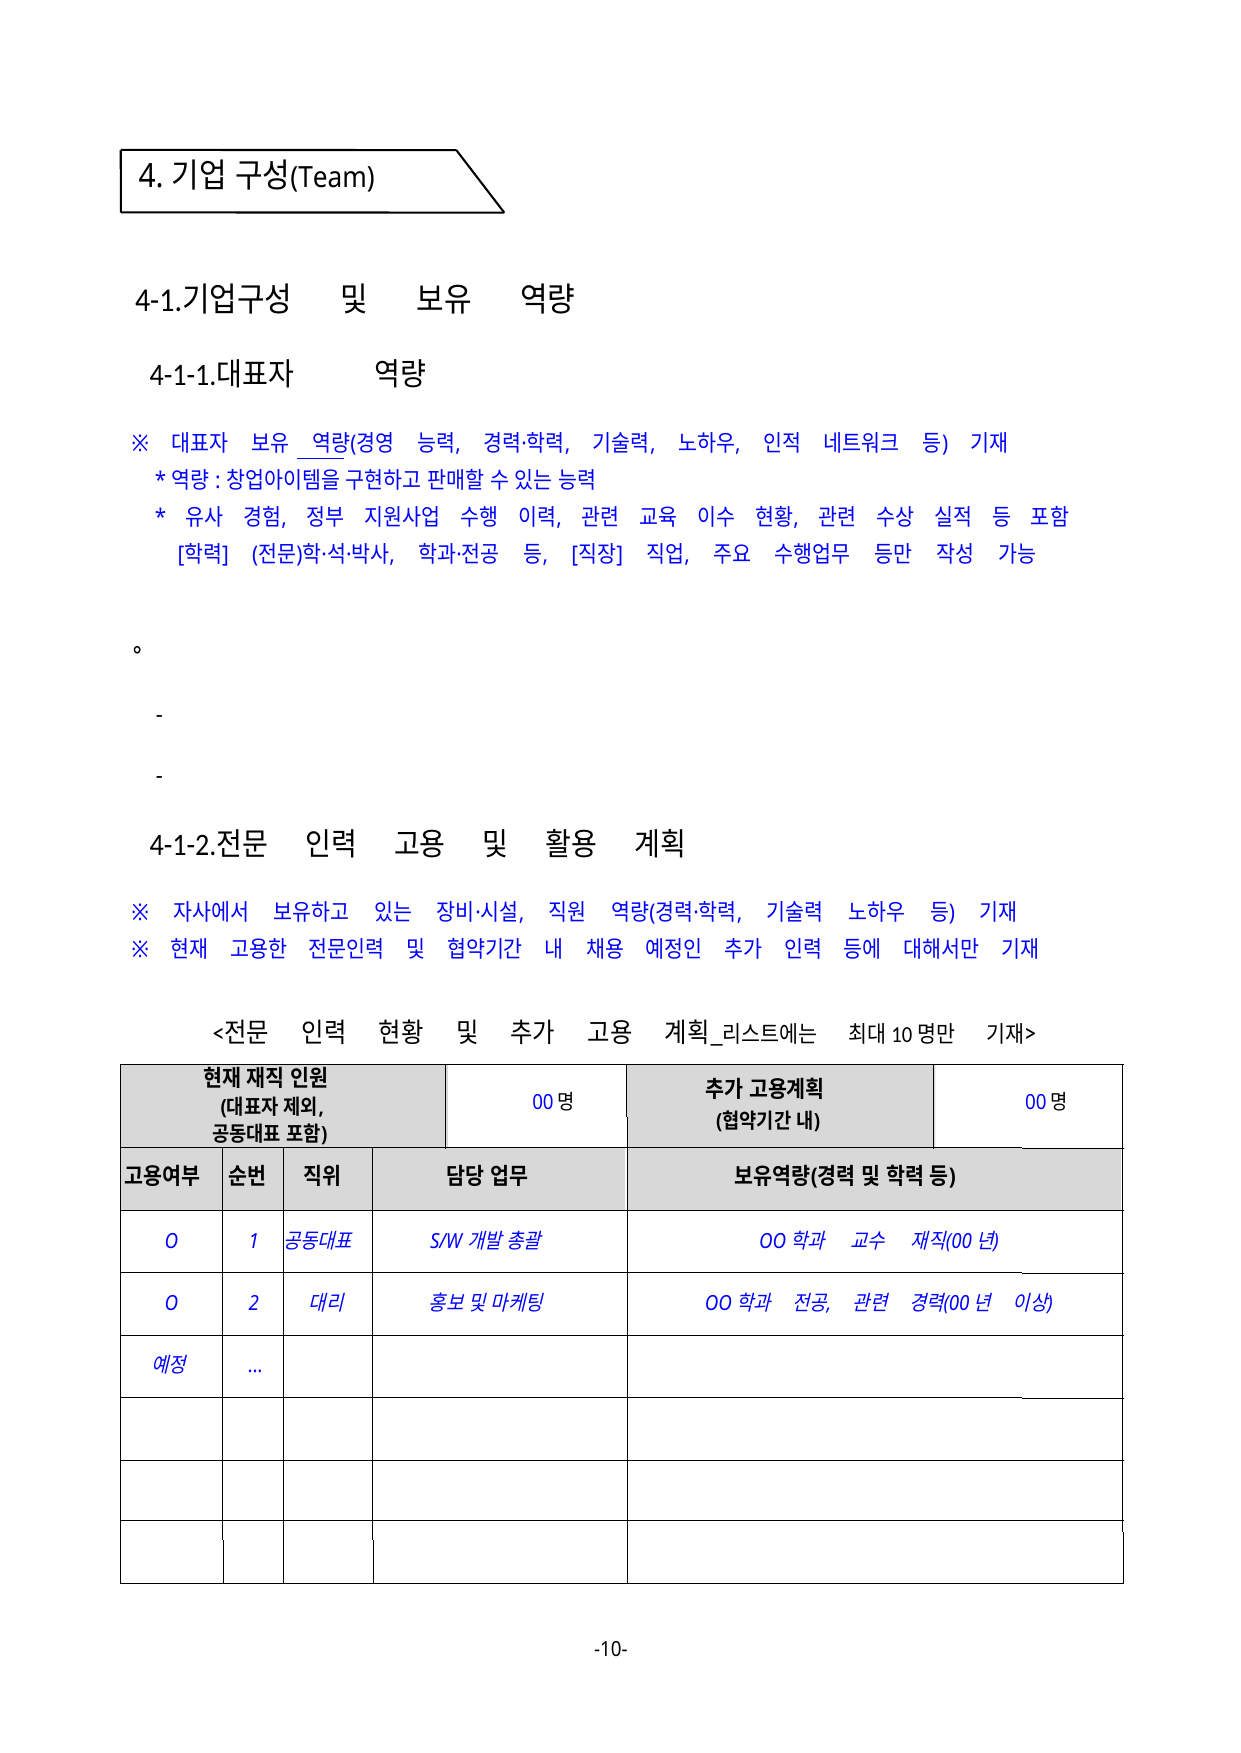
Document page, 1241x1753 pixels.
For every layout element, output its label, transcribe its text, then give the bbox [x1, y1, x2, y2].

text 4-1-1.대표자 역량 [115, 343, 426, 396]
text ※ 대표자 보유 역량(경영 능력, 경력·학력, 기술력, 노하우, 인적 네트워크 등) 기재 [115, 421, 1009, 459]
text 예정 ... [121, 1343, 222, 1380]
text O 2 대리 홍보 및 마케팅 OO학과 전공, 관련 경력(00년 이상) [121, 1281, 222, 1318]
text * 역량 : 창업아이템을 구현하고 판매할 수 있는 능력 [115, 459, 1131, 496]
text ※ 현재 고용한 전문인력 및 협약기간 내 채용 예정인 추가 인력 등에 대해서만 기재 [115, 928, 1040, 964]
text 4-1-2.전문 인력 고용 및 활용 계획 [115, 816, 686, 865]
text 00명 00명 [934, 1074, 1092, 1118]
text O 1 공동대표 S/W 개발 총괄 OO학과 교수 재직(00년) [121, 1218, 222, 1256]
text - [115, 756, 172, 791]
text O 1 공동대표 S/W 개발 총괄 OO학과 교수 재직(00년) [628, 1218, 1001, 1256]
text [학력] (전문)학·석·박사, 학과·전공 등, [직장] 직업, 주요 수행업무 등만 작성 가능 [115, 533, 1036, 569]
text ※ 자사에서 보유하고 있는 장비·시설, 직원 역량(경력·학력, 기술력 노하우 등) 기재 [115, 890, 1017, 928]
text -10- [115, 1630, 655, 1663]
text O 1 공동대표 S/W 개발 총괄 OO학과 교수 재직(00년) [284, 1218, 372, 1256]
text ◦ [115, 619, 169, 669]
text * 유사 경험, 정부 지원사업 수행 이력, 관련 교육 이수 현황, 관련 수상 실적 등 포함 [115, 496, 1069, 533]
text <전문 인력 현황 및 추가 고용 계획_리스트에는 최대10명만 기재> [115, 1014, 1036, 1049]
text O 2 대리 홍보 및 마케팅 OO학과 전공, 관련 경력(00년 이상) [628, 1281, 1055, 1318]
text 4-1.기업구성 및 보유 역량 [115, 284, 576, 318]
text 00명 00명 [121, 1074, 445, 1118]
text O 2 대리 홍보 및 마케팅 OO학과 전공, 관련 경력(00년 이상) [373, 1281, 627, 1318]
text O 1 공동대표 S/W 개발 총괄 OO학과 교수 재직(00년) [373, 1218, 627, 1256]
text 예정 ... [223, 1343, 269, 1380]
text - [115, 694, 172, 731]
text 00명 00명 [446, 1074, 933, 1118]
